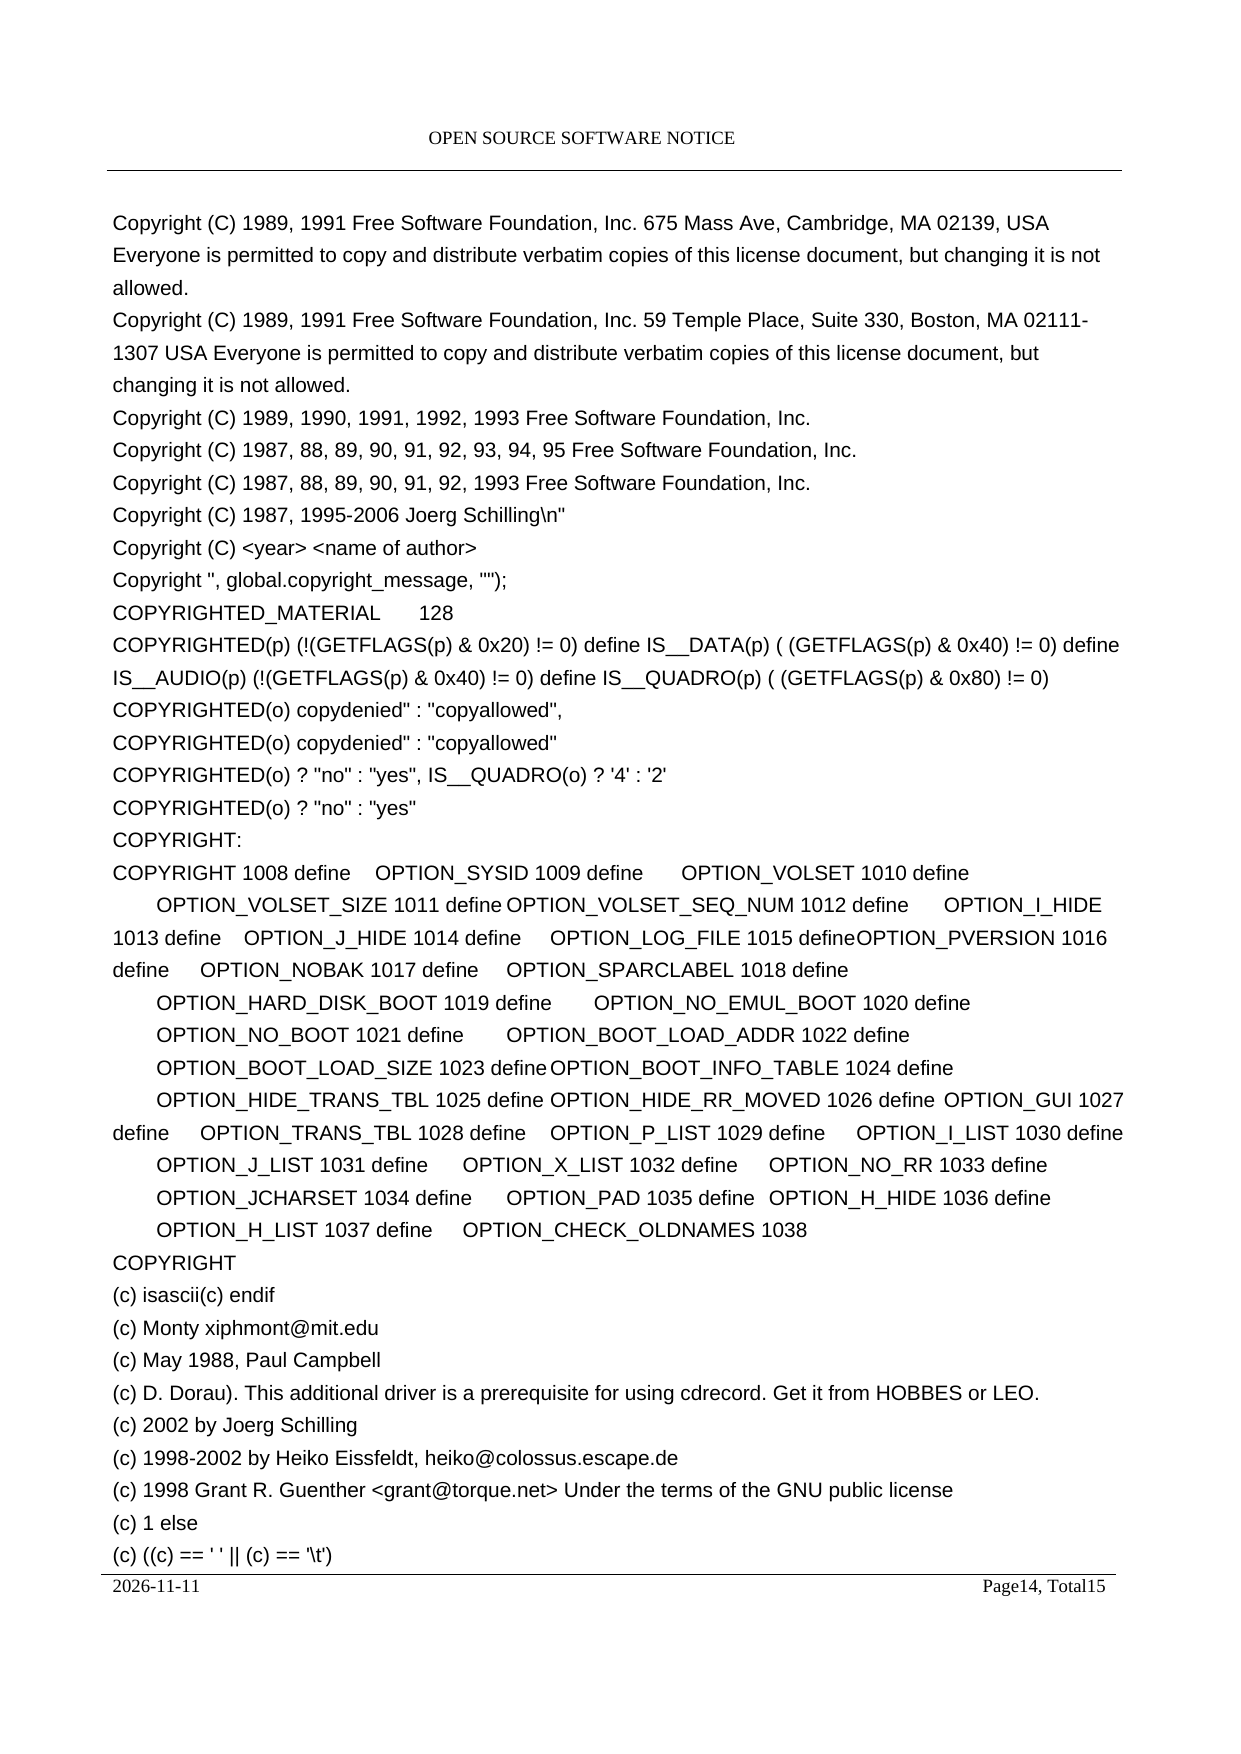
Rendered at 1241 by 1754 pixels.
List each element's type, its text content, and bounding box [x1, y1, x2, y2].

text Copyright (C) <year> <name of author> [112, 531, 1128, 564]
text COPYRIGHT [112, 1246, 1128, 1279]
text (c) May 1988, Paul Campbell [112, 1344, 1128, 1376]
text Copyright (C) 1989, 1991 Free Software Foundation, Inc. 59 Temple Place, Suite 330, Boston, MA 02111-1307 USA Everyone is permitted to copy and distribute verbatim copies of this license document, but changing it is not allowed. [112, 304, 1128, 401]
text (c) D. Dorau). This additional driver is a prerequisite for using cdrecord. Get it from HOBBES or LEO. [112, 1376, 1128, 1409]
text (c) Monty xiphmont@mit.edu [112, 1311, 1128, 1344]
text COPYRIGHTED(o) ? "no" : "yes", IS__QUADRO(o) ? '4' : '2' [112, 759, 1128, 791]
text COPYRIGHT 1008 define OPTION_SYSID 1009 define OPTION_VOLSET 1010 define OPTION_VOLSET_SIZE 1011 define OPTION_VOLSET_SEQ_NUM 1012 define OPTION_I_HIDE 1013 define OPTION_J_HIDE 1014 define OPTION_LOG_FILE 1015 define OPTION_PVERSION 1016 define OPTION_NOBAK 1017 define OPTION_SPARCLABEL 1018 define OPTION_HARD_DISK_BOOT 1019 define OPTION_NO_EMUL_BOOT 1020 define OPTION_NO_BOOT 1021 define OPTION_BOOT_LOAD_ADDR 1022 define OPTION_BOOT_LOAD_SIZE 1023 define OPTION_BOOT_INFO_TABLE 1024 define OPTION_HIDE_TRANS_TBL 1025 define OPTION_HIDE_RR_MOVED 1026 define OPTION_GUI 1027 define OPTION_TRANS_TBL 1028 define OPTION_P_LIST 1029 define OPTION_I_LIST 1030 define OPTION_J_LIST 1031 define OPTION_X_LIST 1032 define OPTION_NO_RR 1033 define OPTION_JCHARSET 1034 define OPTION_PAD 1035 define OPTION_H_HIDE 1036 define OPTION_H_LIST 1037 define OPTION_CHECK_OLDNAMES 1038 [112, 856, 1128, 1246]
text (c) isascii(c) endif [112, 1279, 1128, 1311]
text Copyright ", global.copyright_message, ""); [112, 564, 1128, 596]
text Copyright (C) 1987, 88, 89, 90, 91, 92, 1993 Free Software Foundation, Inc. [112, 466, 1128, 499]
text Copyright (C) 1987, 88, 89, 90, 91, 92, 93, 94, 95 Free Software Foundation, Inc. [112, 434, 1128, 466]
text COPYRIGHTED_MATERIAL 128 [112, 596, 1128, 629]
text (c) 2002 by Joerg Schilling [112, 1409, 1128, 1441]
text COPYRIGHTED(o) ? "no" : "yes" [112, 791, 1128, 824]
text (c) 1998-2002 by Heiko Eissfeldt, heiko@colossus.escape.de [112, 1441, 1128, 1474]
text Copyright (C) 1987, 1995-2006 Joerg Schilling\n" [112, 499, 1128, 531]
text (c) 1 else [112, 1506, 1128, 1539]
text COPYRIGHTED(o) copydenied" : "copyallowed", [112, 694, 1128, 726]
text (c) 1998 Grant R. Guenther <grant@torque.net> Under the terms of the GNU public license [112, 1474, 1128, 1506]
text COPYRIGHTED(p) (!(GETFLAGS(p) & 0x20) != 0) define IS__DATA(p) ( (GETFLAGS(p) & 0x40) != 0) define IS__AUDIO(p) (!(GETFLAGS(p) & 0x40) != 0) define IS__QUADRO(p) ( (GETFLAGS(p) & 0x80) != 0) [112, 629, 1128, 694]
text Copyright (C) 1989, 1990, 1991, 1992, 1993 Free Software Foundation, Inc. [112, 401, 1128, 434]
text COPYRIGHTED(o) copydenied" : "copyallowed" [112, 726, 1128, 759]
text (c) ((c) == ' ' || (c) == '\t') [112, 1539, 1128, 1571]
text COPYRIGHT: [112, 824, 1128, 856]
text Copyright (C) 1989, 1991 Free Software Foundation, Inc. 675 Mass Ave, Cambridge, MA 02139, USA Everyone is permitted to copy and distribute verbatim copies of this license document, but changing it is not allowed. [112, 206, 1128, 304]
